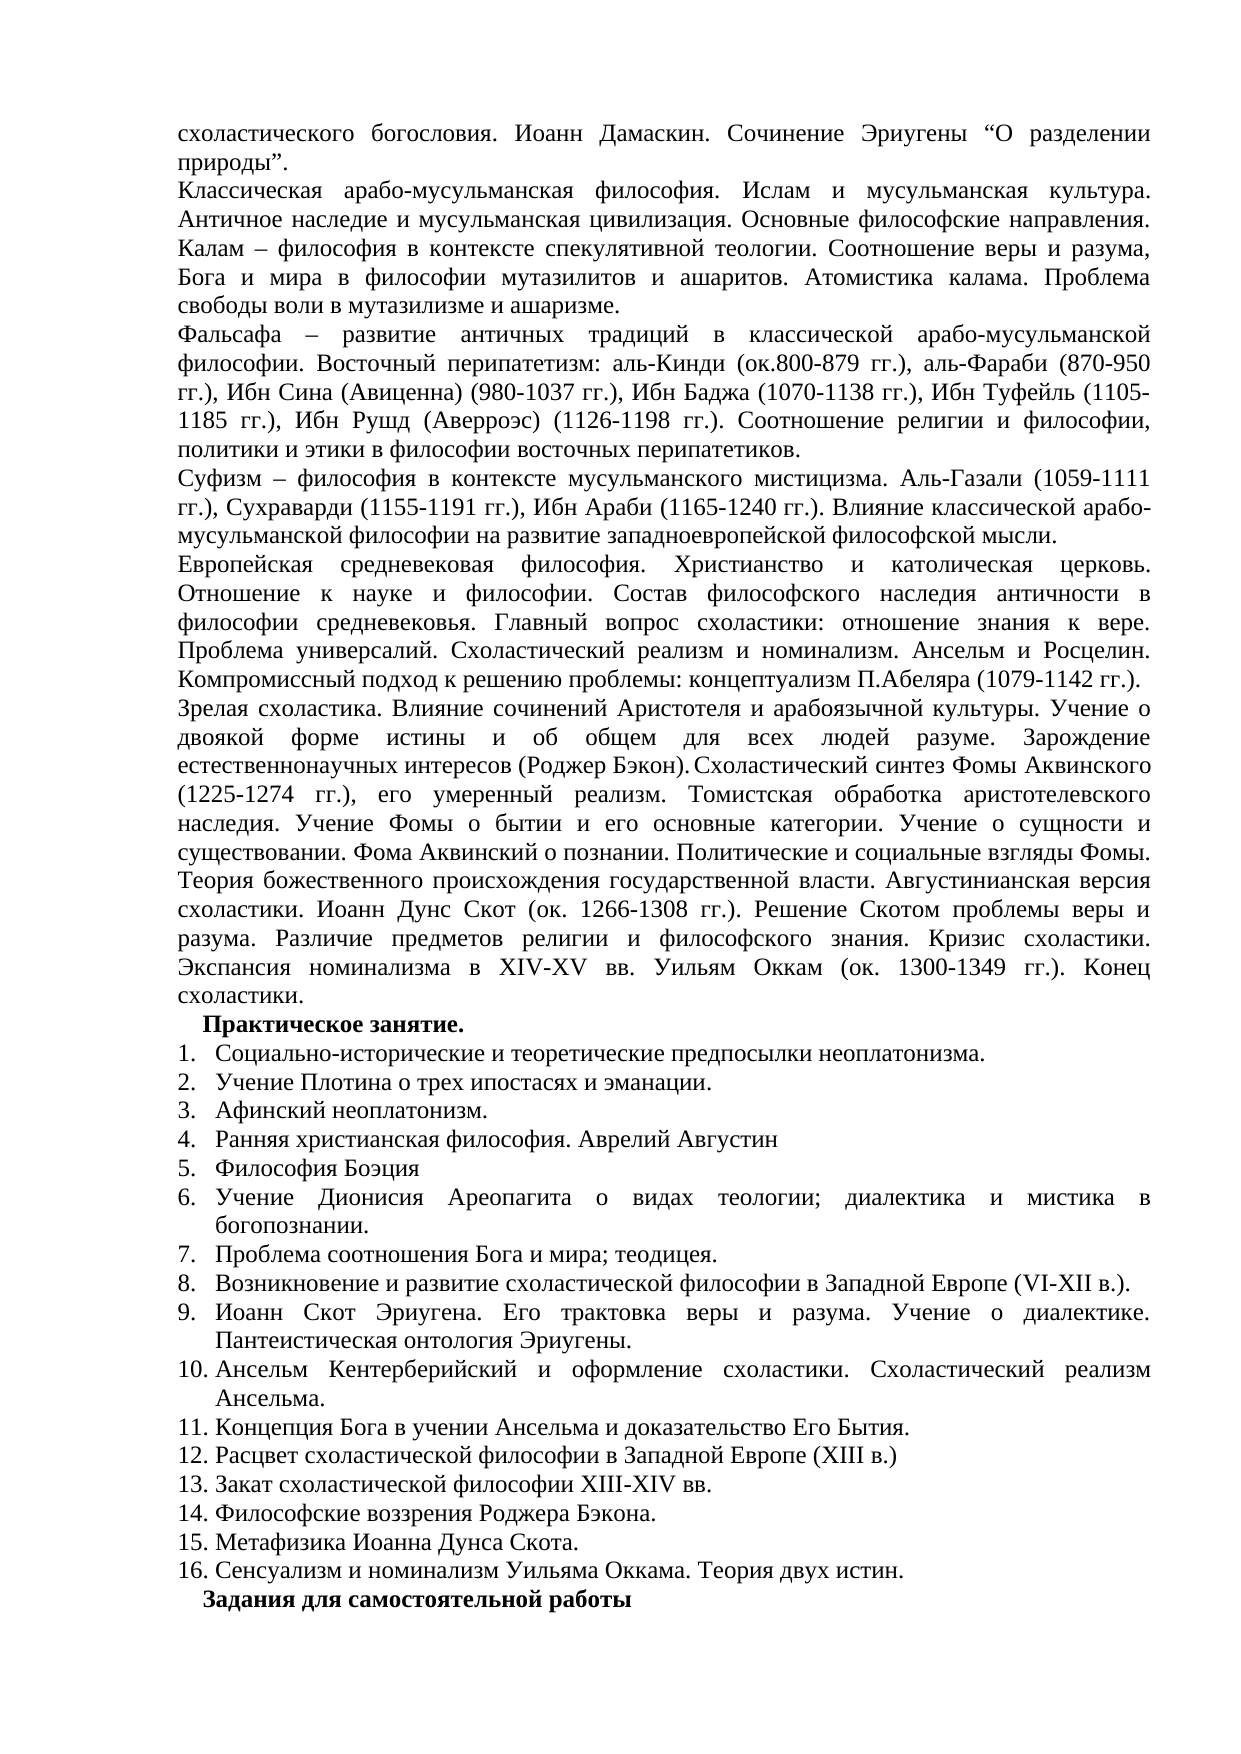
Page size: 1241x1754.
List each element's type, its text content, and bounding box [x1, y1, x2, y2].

list Задания для самостоятельной работы [177, 1584, 1152, 1613]
text Практическое занятие. [177, 1009, 1152, 1038]
text Зрелая схоластика. Влияние сочинений Аристотеля и арабоязычной культуры. Учение о двоякой форме истины и об общем для всех людей разуме. Зарождение естественнонаучных интересов (Роджер Бэкон). Схоластический синтез Фомы Аквинского (1225-1274 гг.), его умеренный реализм. Томистская обработка аристотелевского наследия. Учение Фомы о бытии и его основные категории. Учение о сущности и существовании. Фома Аквинский о познании. Политические и социальные взгляды Фомы. Теория божественного происхождения государственной власти. Августинианская версия схоластики. Иоанн Дунс Скот (ок. 1266-1308 гг.). Решение Скотом проблемы веры и разума. Различие предметов религии и философского знания. Кризис схоластики. Экспансия номинализма в XIV-XV вв. Уильям Оккам (ок. 1300-1349 гг.). Конец схоластики. [177, 693, 1152, 1009]
list Философия Боэция [177, 1153, 1152, 1182]
text Фальсафа – развитие античных традиций в классической арабо-мусульманской философии. Восточный перипатетизм: аль-Кинди (ок.800-879 гг.), аль-Фараби (870-950 гг.), Ибн Сина (Авиценна) (980-1037 гг.), Ибн Баджа (1070-1138 гг.), Ибн Туфейль (1105-1185 гг.), Ибн Рушд (Аверроэс) (1126-1198 гг.). Соотношение религии и философии, политики и этики в философии восточных перипатетиков. [177, 319, 1152, 463]
list Афинский неоплатонизм. [177, 1096, 1152, 1124]
list Философские воззрения Роджера Бэкона. [177, 1498, 1152, 1527]
list Учение Дионисия Ареопагита о видах теологии; диалектика и мистика в богопознании. [177, 1182, 1152, 1239]
list Концепция Бога в учении Ансельма и доказательство Его Бытия. [177, 1412, 1152, 1441]
list Ранняя христианская философия. Аврелий Августин [177, 1124, 1152, 1153]
list Проблема соотношения Бога и мира; теодицея. [177, 1239, 1152, 1268]
list Возникновение и развитие схоластической философии в Западной Европе (VI-XII в.). [177, 1268, 1152, 1297]
list Метафизика Иоанна Дунса Скота. [177, 1527, 1152, 1556]
list Закат схоластической философии XIII-XIV вв. [177, 1469, 1152, 1498]
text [177, 118, 1152, 176]
text Европейская средневековая философия. Христианство и католическая церковь. Отношение к науке и философии. Состав философского наследия античности в философии средневековья. Главный вопрос схоластики: отношение знания к вере. Проблема универсалий. Схоластический реализм и номинализм. Ансельм и Росцелин. Компромиссный подход к решению проблемы: концептуализм П.Абеляра (1079-1142 гг.). [177, 549, 1152, 693]
list Сенсуализм и номинализм Уильяма Оккама. Теория двух истин. [177, 1556, 1152, 1584]
list Ансельм Кентерберийский и оформление схоластики. Схоластический реализм Ансельма. [177, 1354, 1152, 1412]
text Классическая арабо-мусульманская философия. Ислам и мусульманская культура. Античное наследие и мусульманская цивилизация. Основные философские направления. Калам – философия в контексте спекулятивной теологии. Соотношение веры и разума, Бога и мира в философии мутазилитов и ашаритов. Атомистика калама. Проблема свободы воли в мутазилизме и ашаризме. [177, 176, 1152, 319]
list Социально-исторические и теоретические предпосылки неоплатонизма. [177, 1038, 1152, 1067]
list Учение Плотина о трех ипостасях и эманации. [177, 1067, 1152, 1096]
text Суфизм – философия в контексте мусульманского мистицизма. Аль-Газали (1059-1111 гг.), Сухраварди (1155-1191 гг.), Ибн Араби (1165-1240 гг.). Влияние классической арабо-мусульманской философии на развитие западноевропейской философской мысли. [177, 463, 1152, 549]
list Расцвет схоластической философии в Западной Европе (XIII в.) [177, 1441, 1152, 1469]
list Иоанн Скот Эриугена. Его трактовка веры и разума. Учение о диалектике. Пантеистическая онтология Эриугены. [177, 1297, 1152, 1354]
